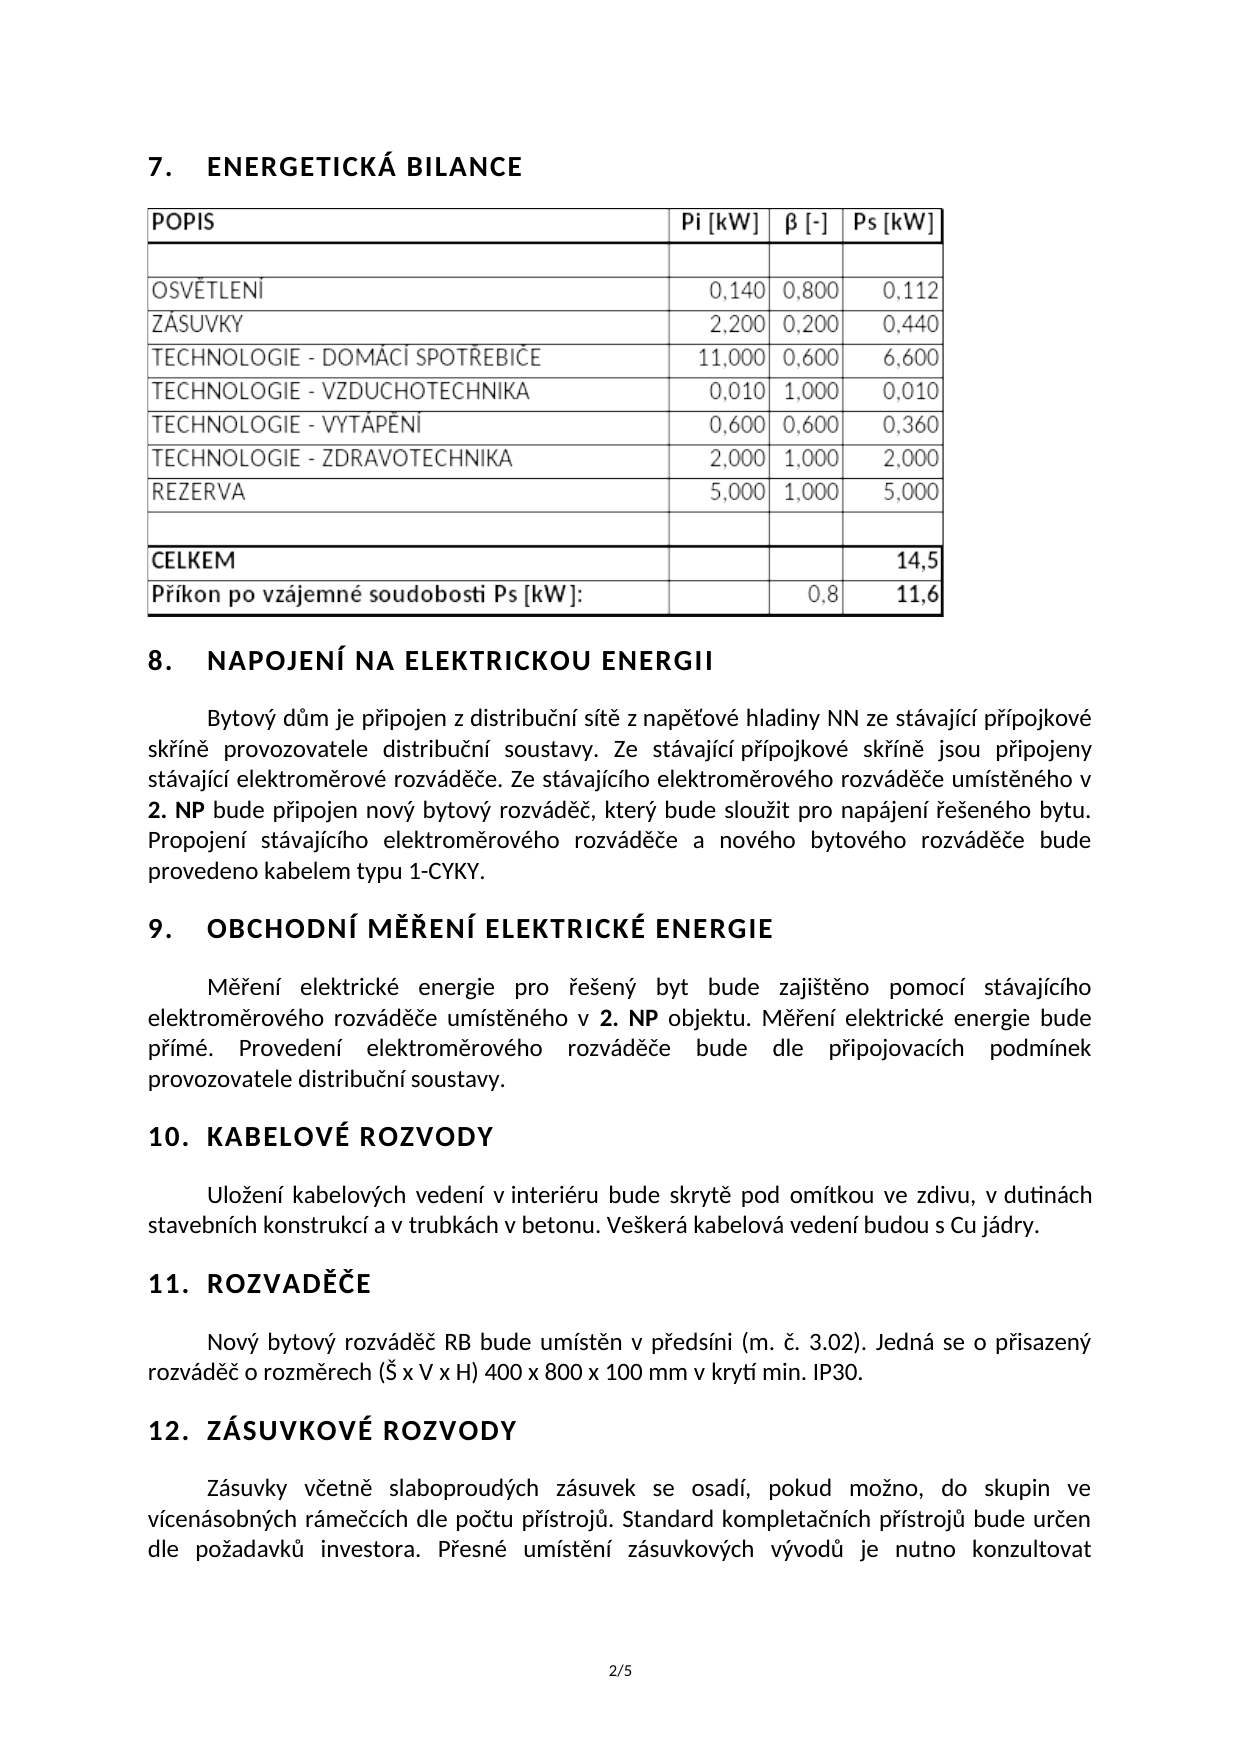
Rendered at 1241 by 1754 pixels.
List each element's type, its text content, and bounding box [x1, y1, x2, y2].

text Nový bytový rozváděč RB bude umístěn v předsíni (m. č. 3.02). Jedná se o přisazený rozváděč o rozměrech (Š x V x H) 400 x 800 x 100 mm v krytí min. IP30. [148, 1326, 1092, 1387]
subtitle ZÁSUVKOVÉ ROZVODY [148, 1412, 1092, 1447]
subtitle OBCHODNÍ MĚŘENÍ ELEKTRICKÉ ENERGIE [148, 911, 1092, 946]
subtitle ENERGETICKÁ BILANCE [148, 148, 1092, 183]
text Měření elektrické energie pro řešený byt bude zajištěno pomocí stávajícího elektroměrového rozváděče umístěného v 2. NP objektu. Měření elektrické energie bude přímé. Provedení elektroměrového rozváděče bude dle připojovacích podmínek provozovatele distribuční soustavy. [148, 971, 1092, 1093]
subtitle ROZVADĚČE [148, 1265, 1092, 1301]
text Uložení kabelových vedení v interiéru bude skrytě pod omítkou ve zdivu, v dutinách stavebních konstrukcí a v trubkách v betonu. Veškerá kabelová vedení budou s Cu jádry. [148, 1179, 1092, 1240]
subtitle KABELOVÉ ROZVODY [148, 1118, 1092, 1154]
subtitle NAPOJENÍ NA elektrickOU energiI [148, 642, 1092, 677]
text Bytový dům je připojen z distribuční sítě z napěťové hladiny NN ze stávající přípojkové skříně provozovatele distribuční soustavy. Ze stávající přípojkové skříně jsou připojeny stávající elektroměrové rozváděče. Ze stávajícího elektroměrového rozváděče umístěného v 2. NP bude připojen nový bytový rozváděč, který bude sloužit pro napájení řešeného bytu. Propojení stávajícího elektroměrového rozváděče a nového bytového rozváděče bude provedeno kabelem typu 1-CYKY. [148, 702, 1092, 886]
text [148, 1472, 1092, 1564]
